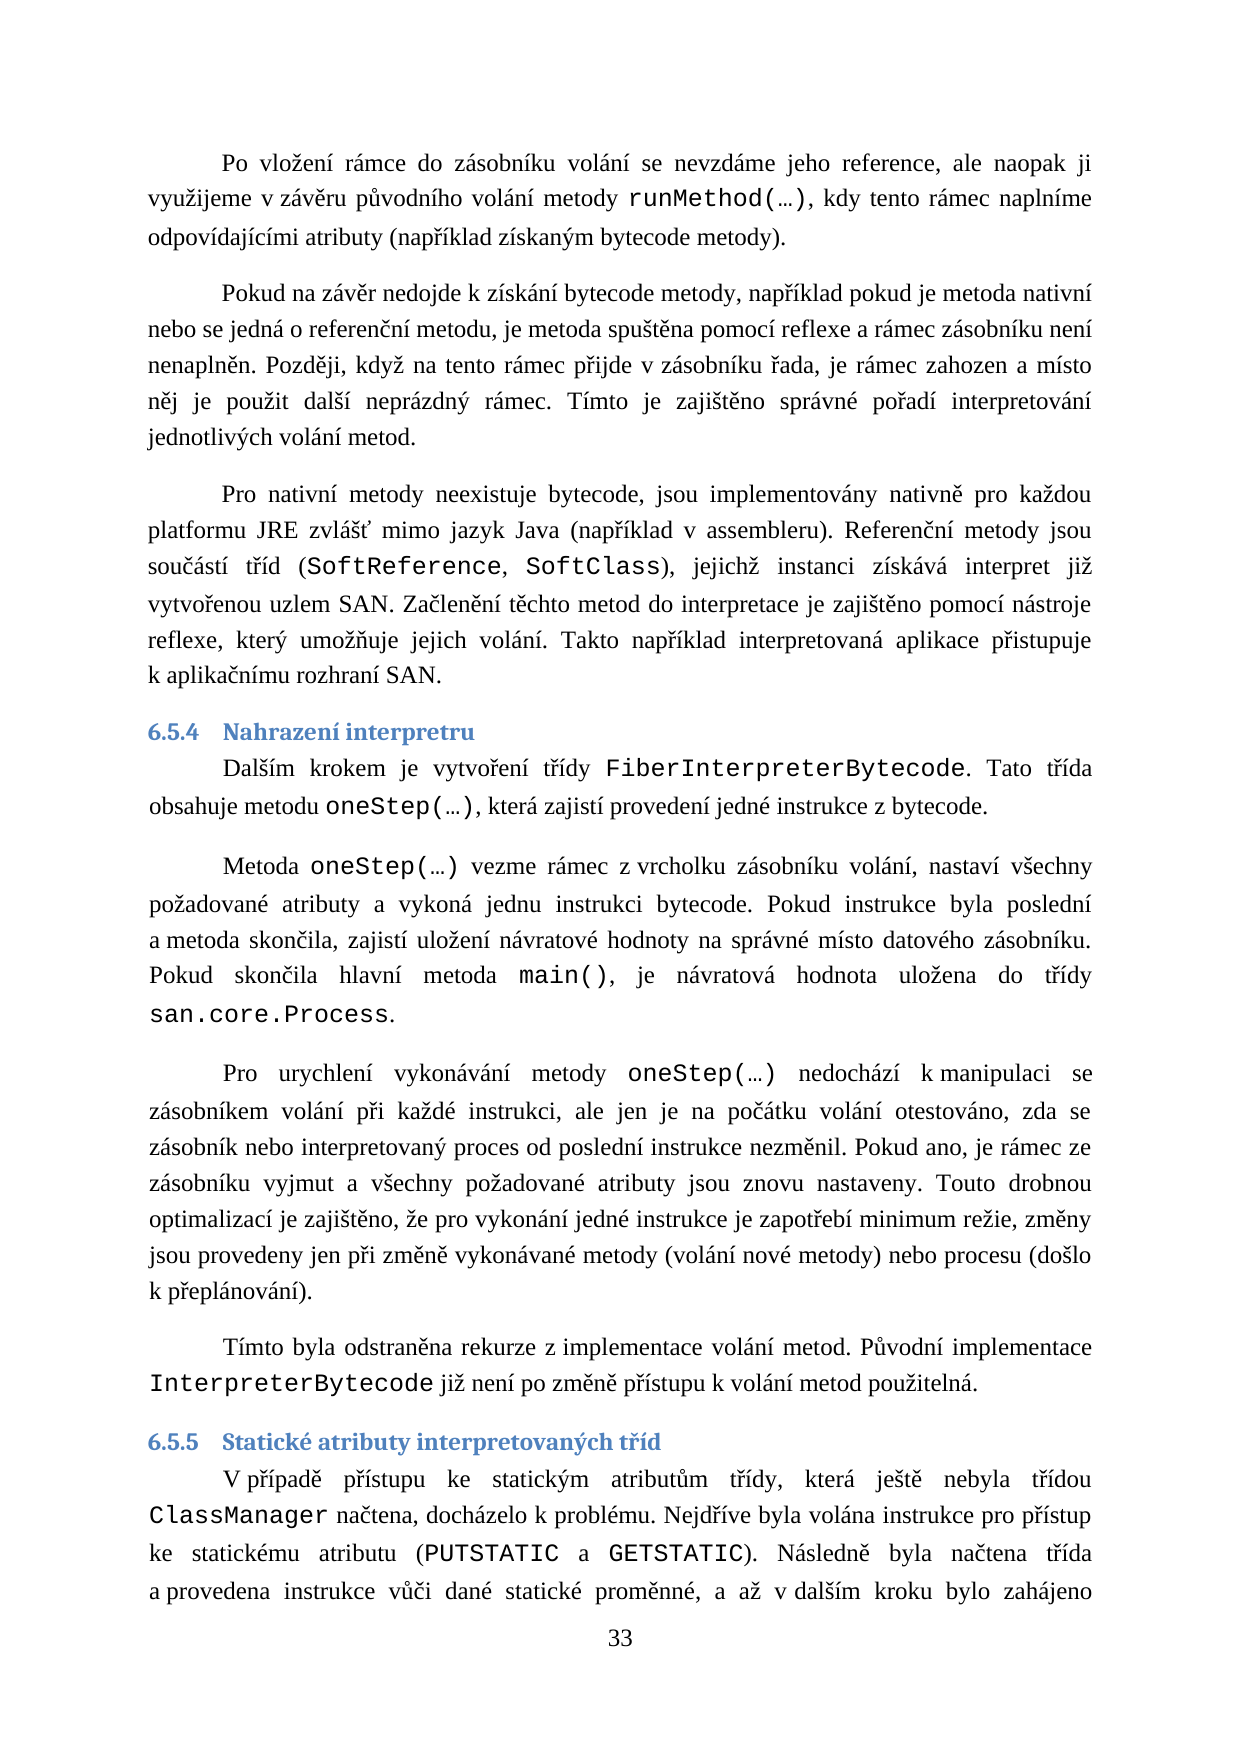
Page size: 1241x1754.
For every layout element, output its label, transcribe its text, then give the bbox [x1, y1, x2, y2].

text Tímto byla odstraněna rekurze z implementace volání metod. Původní implementace InterpreterBytecode již není po změně přístupu k volání metod použitelná. [149, 1332, 1093, 1399]
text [149, 1464, 1093, 1604]
text Pro nativní metody neexistuje bytecode, jsou implementovány nativně pro každou platformu JRE zvlášť mimo jazyk Java (například v assembleru). Referenční metody jsou součástí tříd (SoftReference, SoftClass), jejichž instanci získává interpret již vytvořenou uzlem SAN. Začlenění těchto metod do interpretace je zajištěno pomocí nástroje reflexe, který umožňuje jejich volání. Takto například interpretovaná aplikace přistupuje k aplikačnímu rozhraní SAN. [148, 479, 1093, 689]
text Pro urychlení vykonávání metody oneStep(…) nedochází k manipulaci se zásobníkem volání při každé instrukci, ale jen je na počátku volání otestováno, zda se zásobník nebo interpretovaný proces od poslední instrukce nezměnil. Pokud ano, je rámec ze zásobníku vyjmut a všechny požadované atributy jsou znovu nastaveny. Touto drobnou optimalizací je zajištěno, že pro vykonání jedné instrukce je zapotřebí minimum režie, změny jsou provedeny jen při změně vykonávané metody (volání nové metody) nebo procesu (došlo k přeplánování). [149, 1058, 1093, 1304]
text Metoda oneStep(…) vezme rámec z vrcholku zásobníku volání, nastaví všechny požadované atributy a vykoná jednu instrukci bytecode. Pokud instrukce byla poslední a metoda skončila, zajistí uložení návratové hodnoty na správné místo datového zásobníku. Pokud skončila hlavní metoda main(), je návratová hodnota uložena do třídy san.core.Process. [149, 851, 1093, 1029]
subtitle Nahrazení interpretru [148, 717, 1093, 746]
text Pokud na závěr nedojde k získání bytecode metody, například pokud je metoda nativní nebo se jedná o referenční metodu, je metoda spuštěna pomocí reflexe a rámec zásobníku není nenaplněn. Později, když na tento rámec přijde v zásobníku řada, je rámec zahozen a místo něj je použit další neprázdný rámec. Tímto je zajištěno správné pořadí interpretování jednotlivých volání metod. [148, 278, 1093, 451]
text Po vložení rámce do zásobníku volání se nevzdáme jeho reference, ale naopak ji využijeme v závěru původního volání metody runMethod(…), kdy tento rámec naplníme odpovídajícími atributy (například získaným bytecode metody). [148, 148, 1093, 250]
text Dalším krokem je vytvoření třídy FiberInterpreterBytecode. Tato třída obsahuje metodu oneStep(…), která zajistí provedení jedné instrukce z bytecode. [149, 753, 1093, 822]
subtitle Statické atributy interpretovaných tříd [148, 1428, 1093, 1457]
